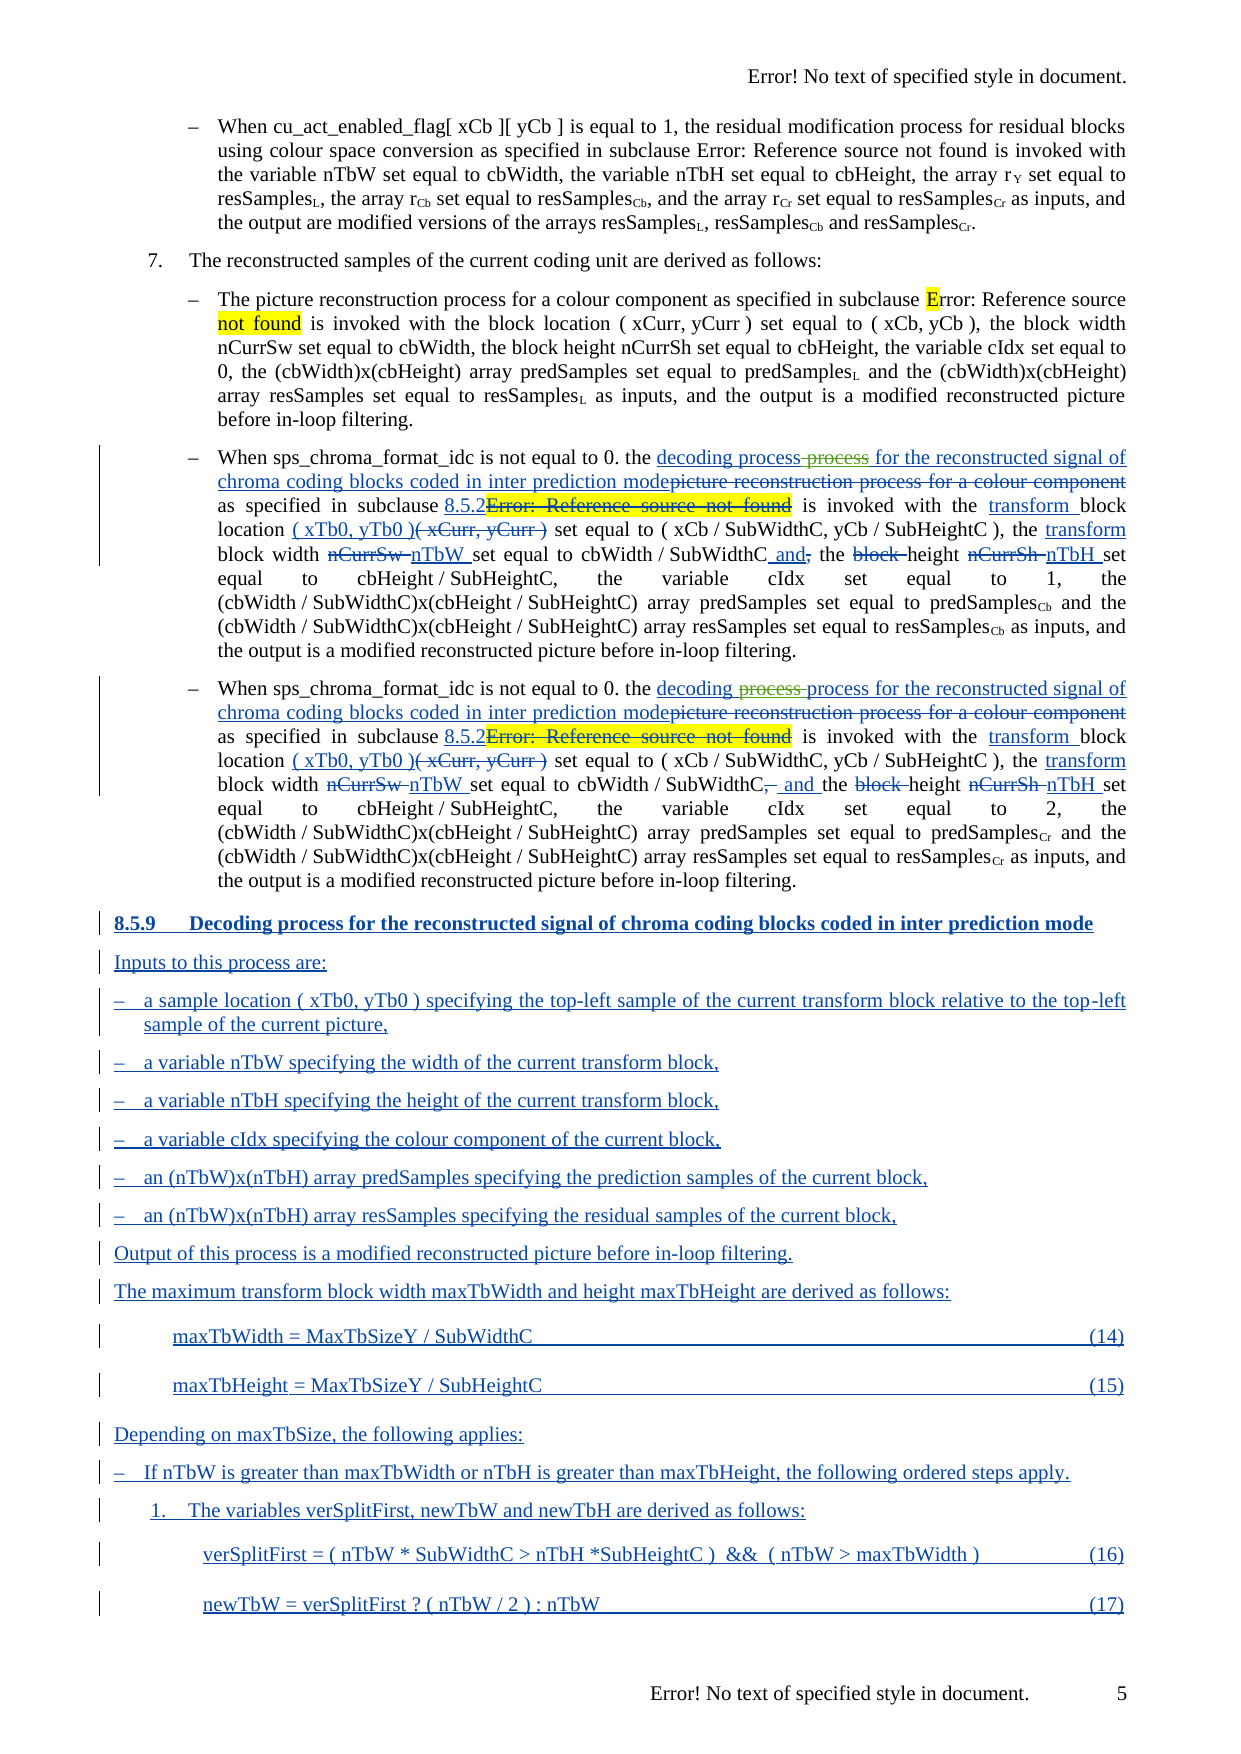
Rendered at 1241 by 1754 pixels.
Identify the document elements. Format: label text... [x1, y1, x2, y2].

list The reconstructed samples of the current coding unit are derived as follows: [147, 248, 1126, 272]
list When sps_chroma_format_idc is not equal to 0. the as specified in subclause is invoked with the block location set equal to ( xCb / SubWidthC, yCb / SubHeightC ), the block width set equal to cbWidth / SubWidthCthe height set equal to cbHeight / SubHeightC, the variable cIdx set equal to 2, the (cbWidth / SubWidthC)x(cbHeight / SubHeightC) array predSamples set equal to predSamplesCr and the (cbWidth / SubWidthC)x(cbHeight / SubHeightC) array resSamples set equal to resSamplesCr as inputs, and the output is a modified reconstructed picture before in-loop filtering. [188, 676, 1126, 892]
list When sps_chroma_format_idc is not equal to 0. the as specified in subclause is invoked with the block location set equal to ( xCb / SubWidthC, yCb / SubHeightC ), the block width set equal to cbWidth / SubWidthC the height set equal to cbHeight / SubHeightC, the variable cIdx set equal to 1, the (cbWidth / SubWidthC)x(cbHeight / SubHeightC) array predSamples set equal to predSamplesCb and the (cbWidth / SubWidthC)x(cbHeight / SubHeightC) array resSamples set equal to resSamplesCb as inputs, and the output is a modified reconstructed picture before in-loop filtering. [188, 445, 1126, 662]
